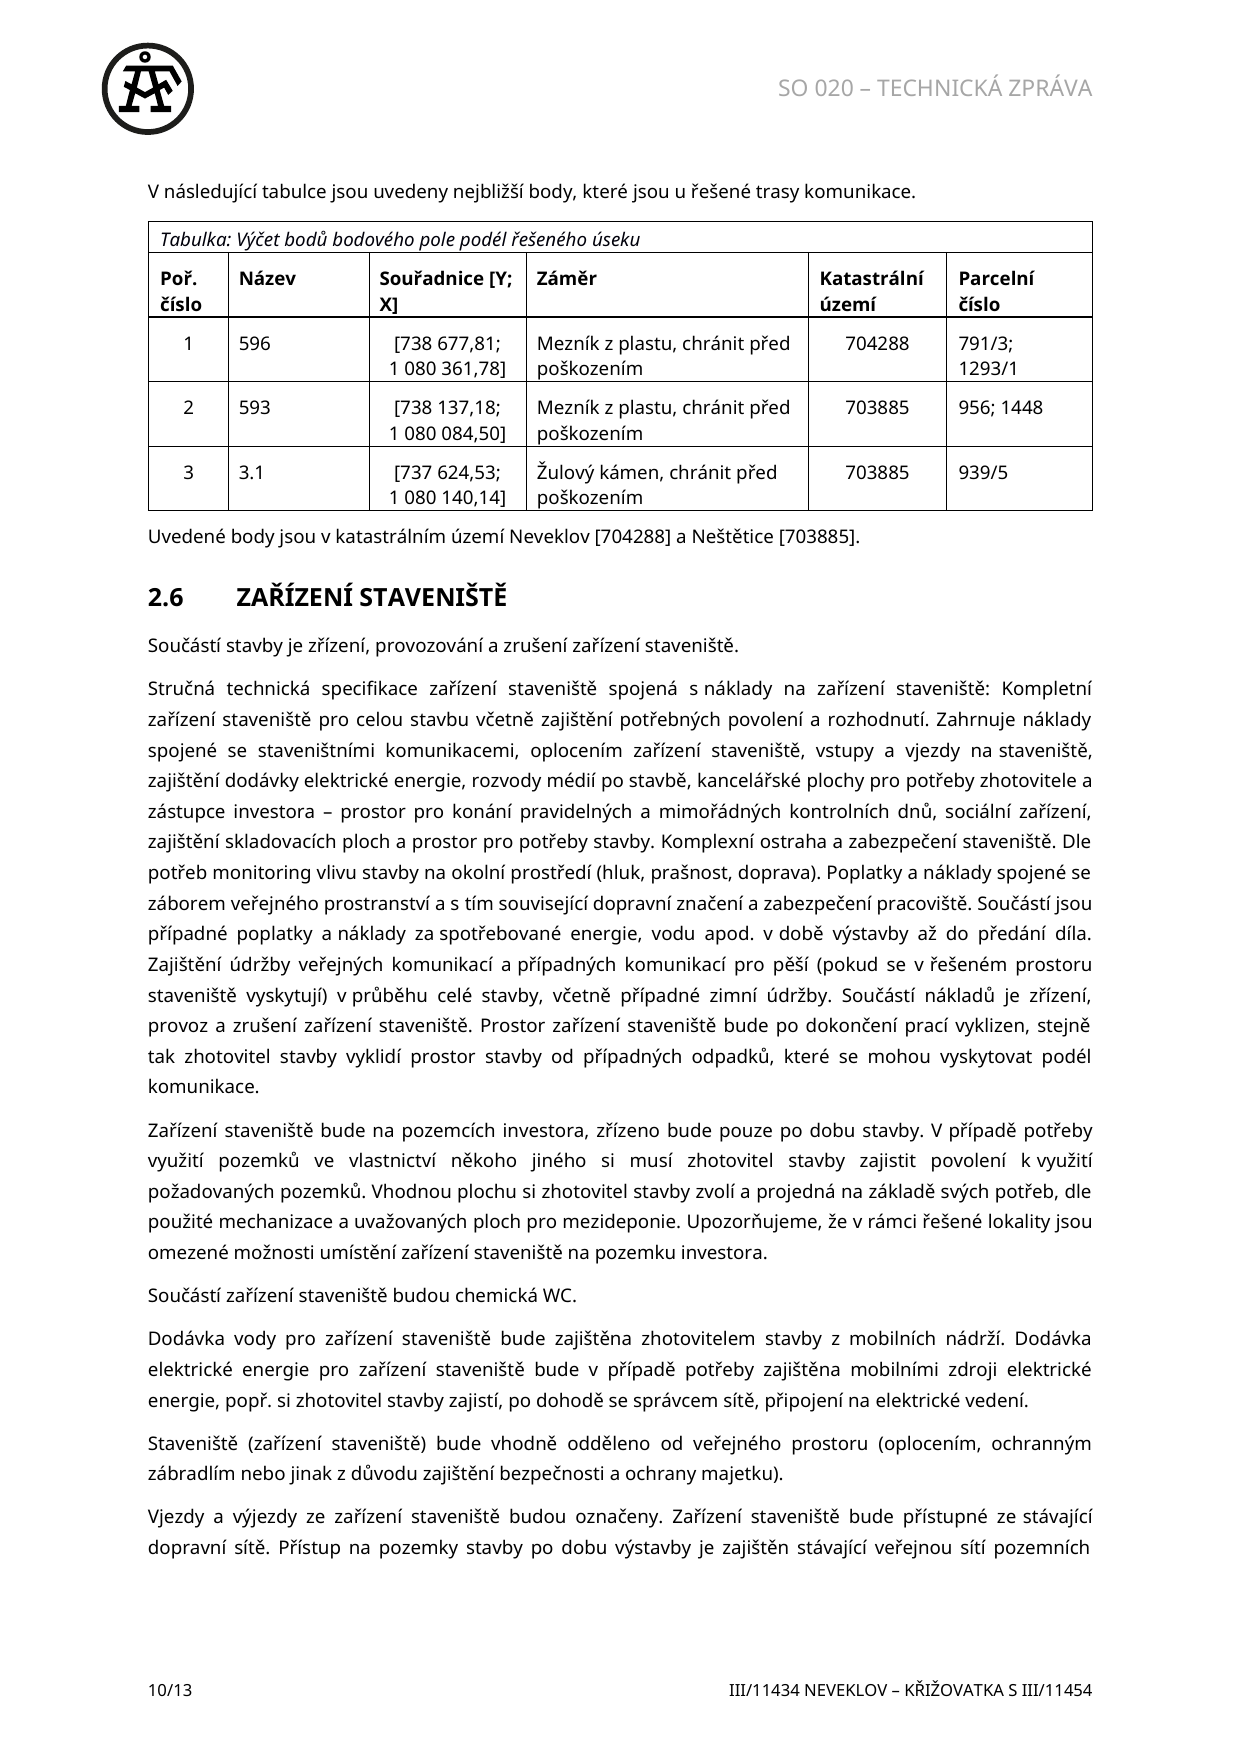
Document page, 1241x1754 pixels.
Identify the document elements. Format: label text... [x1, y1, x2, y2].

table_cell Parcelní číslo [947, 253, 1092, 316]
table_header Tabulka: Výčet bodů bodového pole podél řešeného úseku [149, 222, 1092, 252]
table_cell 3 [149, 447, 228, 510]
table_cell Žulový kámen, chránit před poškozením [527, 447, 808, 510]
table_cell 703885 [809, 382, 946, 446]
table_cell Záměr [527, 253, 808, 316]
text Součástí zařízení staveniště budou chemická WC. [148, 1283, 1092, 1308]
table_cell Poř. číslo [149, 253, 228, 316]
table_cell 593 [229, 382, 369, 446]
text Staveniště (zařízení staveniště) bude vhodně odděleno od veřejného prostoru (oplocením, ochranným zábradlím nebo jinak z důvodu zajištění bezpečnosti a ochrany majetku). [148, 1430, 1092, 1486]
table_cell 956; 1448 [947, 382, 1092, 446]
table_cell 703885 [809, 447, 946, 510]
table_cell 3.1 [229, 447, 369, 510]
table_cell 791/3; 1293/1 [947, 318, 1092, 381]
table_cell 2 [149, 382, 228, 446]
text Stručná technická specifikace zařízení staveniště spojená s náklady na zařízení staveniště: Kompletní zařízení staveniště pro celou stavbu včetně zajištění potřebných povolení a rozhodnutí. Zahrnuje náklady spojené se staveništními komunikacemi, oplocením zařízení staveniště, vstupy a vjezdy na staveniště, zajištění dodávky elektrické energie, rozvody médií po stavbě, kancelářské plochy pro potřeby zhotovitele a zástupce investora – prostor pro konání pravidelných a mimořádných kontrolních dnů, sociální zařízení, zajištění skladovacích ploch a prostor pro potřeby stavby. Komplexní ostraha a zabezpečení staveniště. Dle potřeb monitoring vlivu stavby na okolní prostředí (hluk, prašnost, doprava). Poplatky a náklady spojené se záborem veřejného prostranství a s tím související dopravní značení a zabezpečení pracoviště. Součástí jsou případné poplatky a náklady za spotřebované energie, vodu apod. v době výstavby až do předání díla. Zajištění údržby veřejných komunikací a případných komunikací pro pěší (pokud se v řešeném prostoru staveniště vyskytují) v průběhu celé stavby, včetně případné zimní údržby. Součástí nákladů je zřízení, provoz a zrušení zařízení staveniště. Prostor zařízení staveniště bude po dokončení prací vyklizen, stejně tak zhotovitel stavby vyklidí prostor stavby od případných odpadků, které se mohou vyskytovat podél komunikace. [148, 676, 1092, 1099]
table_cell 1 [149, 318, 228, 381]
table_cell Mezník z plastu, chránit před poškozením [527, 382, 808, 446]
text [148, 1504, 1092, 1560]
table_cell [738 137,18; 1 080 084,50] [370, 382, 526, 446]
table_cell 939/5 [947, 447, 1092, 510]
table_cell [737 624,53; 1 080 140,14] [370, 447, 526, 510]
text Dodávka vody pro zařízení staveniště bude zajištěna zhotovitelem stavby z mobilních nádrží. Dodávka elektrické energie pro zařízení staveniště bude v případě potřeby zajištěna mobilními zdroji elektrické energie, popř. si zhotovitel stavby zajistí, po dohodě se správcem sítě, připojení na elektrické vedení. [148, 1326, 1092, 1412]
table_cell Název [229, 253, 369, 316]
table_cell 596 [229, 318, 369, 381]
text Zařízení staveniště bude na pozemcích investora, zřízeno bude pouze po dobu stavby. V případě potřeby využití pozemků ve vlastnictví někoho jiného si musí zhotovitel stavby zajistit povolení k využití požadovaných pozemků. Vhodnou plochu si zhotovitel stavby zvolí a projedná na základě svých potřeb, dle použité mechanizace a uvažovaných ploch pro mezideponie. Upozorňujeme, že v rámci řešené lokality jsou omezené možnosti umístění zařízení staveniště na pozemku investora. [148, 1117, 1092, 1265]
table_cell Souřadnice [Y; X] [370, 253, 526, 316]
table_cell 704288 [809, 318, 946, 381]
table_cell Katastrální území [809, 253, 946, 316]
table_cell [738 677,81; 1 080 361,78] [370, 318, 526, 381]
text Uvedené body jsou v katastrálním území Neveklov [704288] a Neštětice [703885]. [148, 524, 1092, 549]
text Součástí stavby je zřízení, provozování a zrušení zařízení staveniště. [148, 633, 1092, 658]
text V následující tabulce jsou uvedeny nejbližší body, které jsou u řešené trasy komunikace. [148, 178, 1092, 203]
subtitle Zařízení staveniště [148, 579, 1092, 613]
table_cell Mezník z plastu, chránit před poškozením [527, 318, 808, 381]
